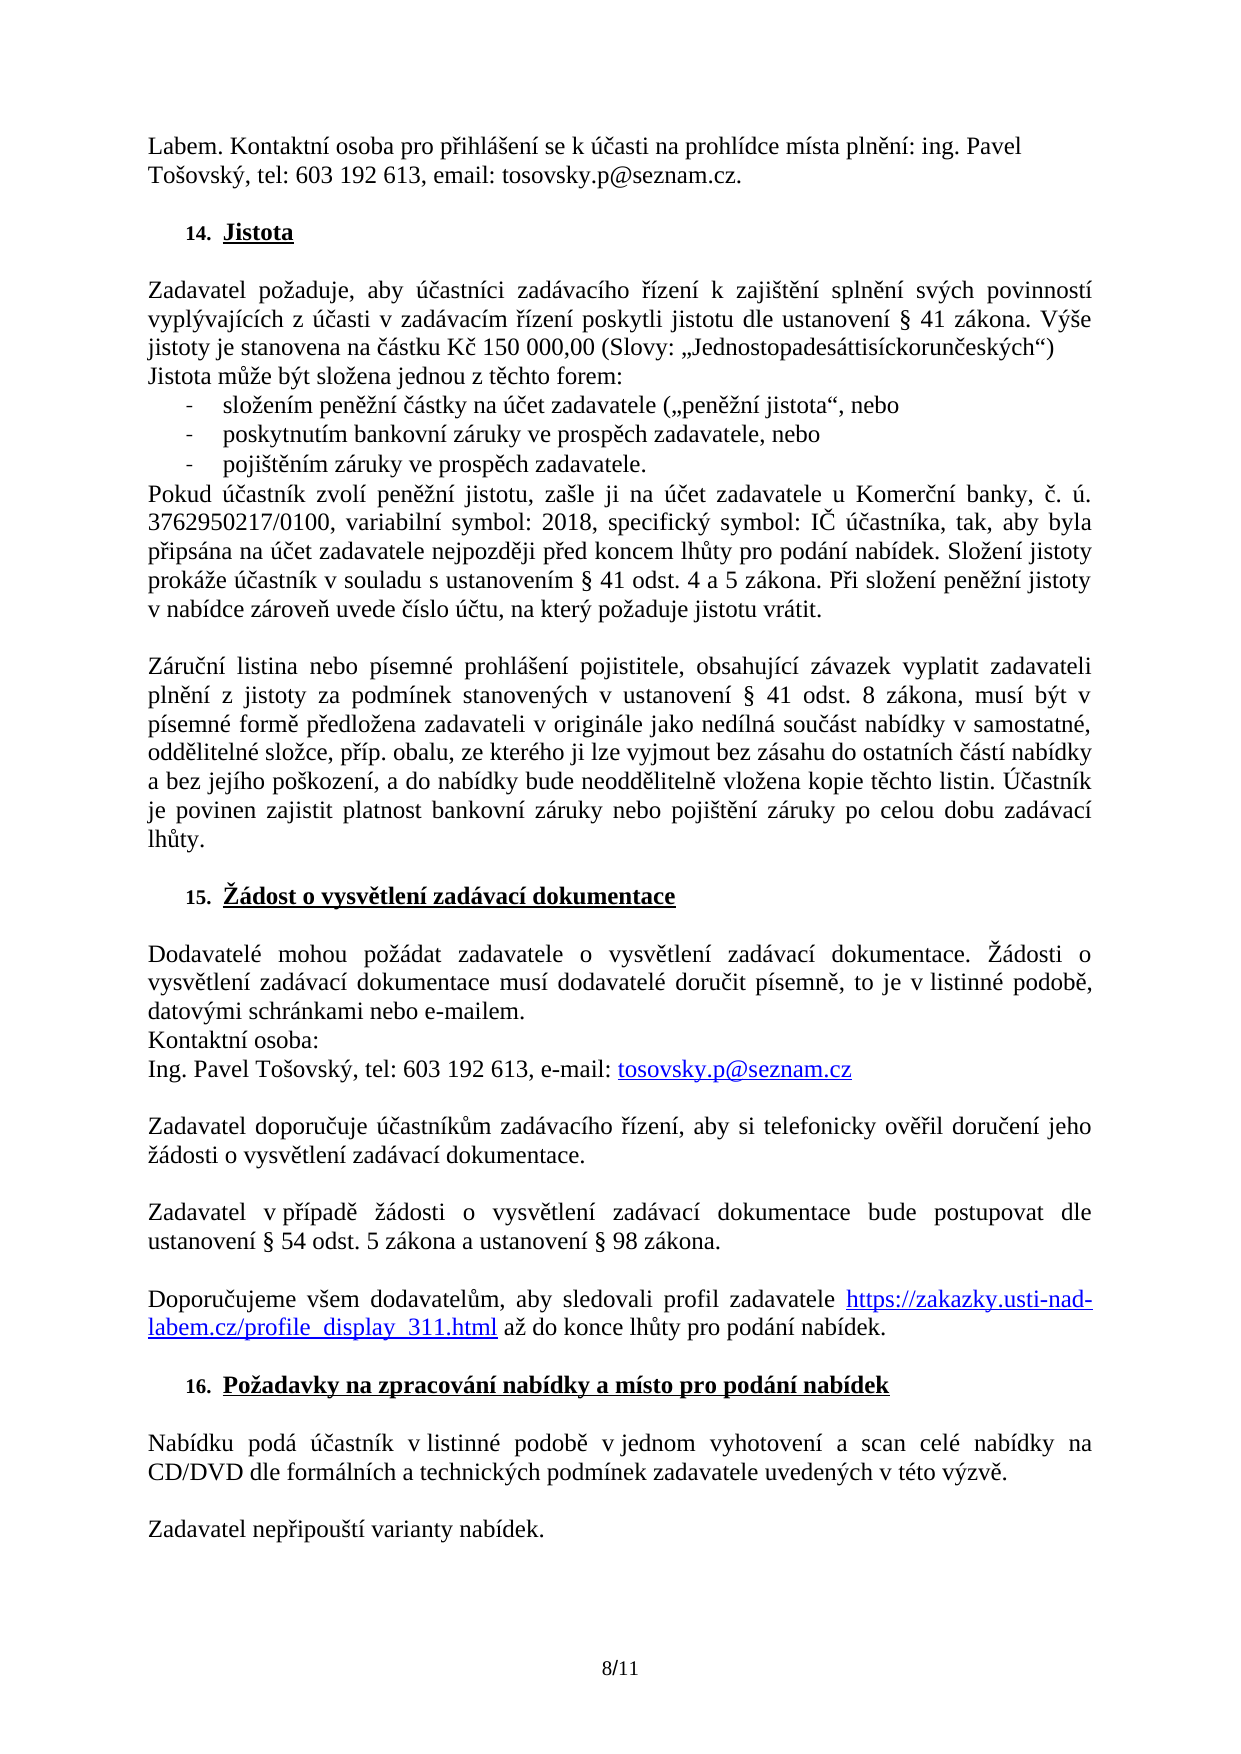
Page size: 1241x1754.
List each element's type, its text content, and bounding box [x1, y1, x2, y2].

text Zadavatel požaduje, aby účastníci zadávacího řízení k zajištění splnění svých povinností vyplývajících z účasti v zadávacím řízení poskytli jistotu dle ustanovení § 41 zákona. Výše jistoty je stanovena na částku Kč 150 000,00 (Slovy: „Jednostopadesáttisíckorunčeských“) [148, 275, 1093, 361]
text Pokud účastník zvolí peněžní jistotu, zašle ji na účet zadavatele u Komerční banky, č. ú. 3762950217/0100, variabilní symbol: 2018, specifický symbol: IČ účastníka, tak, aby byla připsána na účet zadavatele nejpozději před koncem lhůty pro podání nabídek. Složení jistoty prokáže účastník v souladu s ustanovením § 41 odst. 4 a 5 zákona. Při složení peněžní jistoty v nabídce zároveň uvede číslo účtu, na který požaduje jistotu vrátit. [148, 479, 1093, 622]
text Zadavatel v případě žádosti o vysvětlení zadávací dokumentace bude postupovat dle ustanovení § 54 odst. 5 zákona a ustanovení § 98 zákona. [148, 1197, 1093, 1255]
list Požadavky na zpracování nabídky a místo pro podání nabídek [185, 1370, 1093, 1399]
text Kontaktní osoba: [148, 1025, 1093, 1054]
text Doporučujeme všem dodavatelům, aby sledovali profil zadavatele https://zakazky.usti-nad-labem.cz/profile_display_311.html až do konce lhůty pro podání nabídek. [148, 1284, 1093, 1341]
text Nabídku podá účastník v listinné podobě v jednom vyhotovení a scan celé nabídky na CD/DVD dle formálních a technických podmínek zadavatele uvedených v této výzvě. [148, 1428, 1093, 1485]
text Dodavatelé mohou požádat zadavatele o vysvětlení zadávací dokumentace. Žádosti o vysvětlení zadávací dokumentace musí dodavatelé doručit písemně, to je v listinné podobě, datovými schránkami nebo e-mailem. [148, 939, 1093, 1025]
text Ing. Pavel Tošovský, tel: 603 192 613, e-mail: tosovsky.p@seznam.cz [148, 1054, 1093, 1082]
text Záruční listina nebo písemné prohlášení pojistitele, obsahující závazek vyplatit zadavateli plnění z jistoty za podmínek stanovených v ustanovení § 41 odst. 8 zákona, musí být v písemné formě předložena zadavateli v originále jako nedílná součást nabídky v samostatné, oddělitelné složce, příp. obalu, ze kterého ji lze vyjmout bez zásahu do ostatních částí nabídky a bez jejího poškození, a do nabídky bude neoddělitelně vložena kopie těchto listin. Účastník je povinen zajistit platnost bankovní záruky nebo pojištění záruky po celou dobu zadávací lhůty. [148, 651, 1093, 852]
text Jistota může být složena jednou z těchto forem: [148, 361, 1093, 390]
list Jistota [185, 217, 1093, 246]
text Zadavatel doporučuje účastníkům zadávacího řízení, aby si telefonicky ověřil doručení jeho žádosti o vysvětlení zadávací dokumentace. [148, 1111, 1093, 1169]
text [148, 131, 1093, 189]
text Zadavatel nepřipouští varianty nabídek. [148, 1514, 1093, 1543]
list pojištěním záruky ve prospěch zadavatele. [185, 449, 1093, 479]
list složením peněžní částky na účet zadavatele („peněžní jistota“, nebo [185, 390, 1093, 419]
list poskytnutím bankovní záruky ve prospěch zadavatele, nebo [185, 419, 1093, 449]
list Žádost o vysvětlení zadávací dokumentace [185, 881, 1093, 910]
